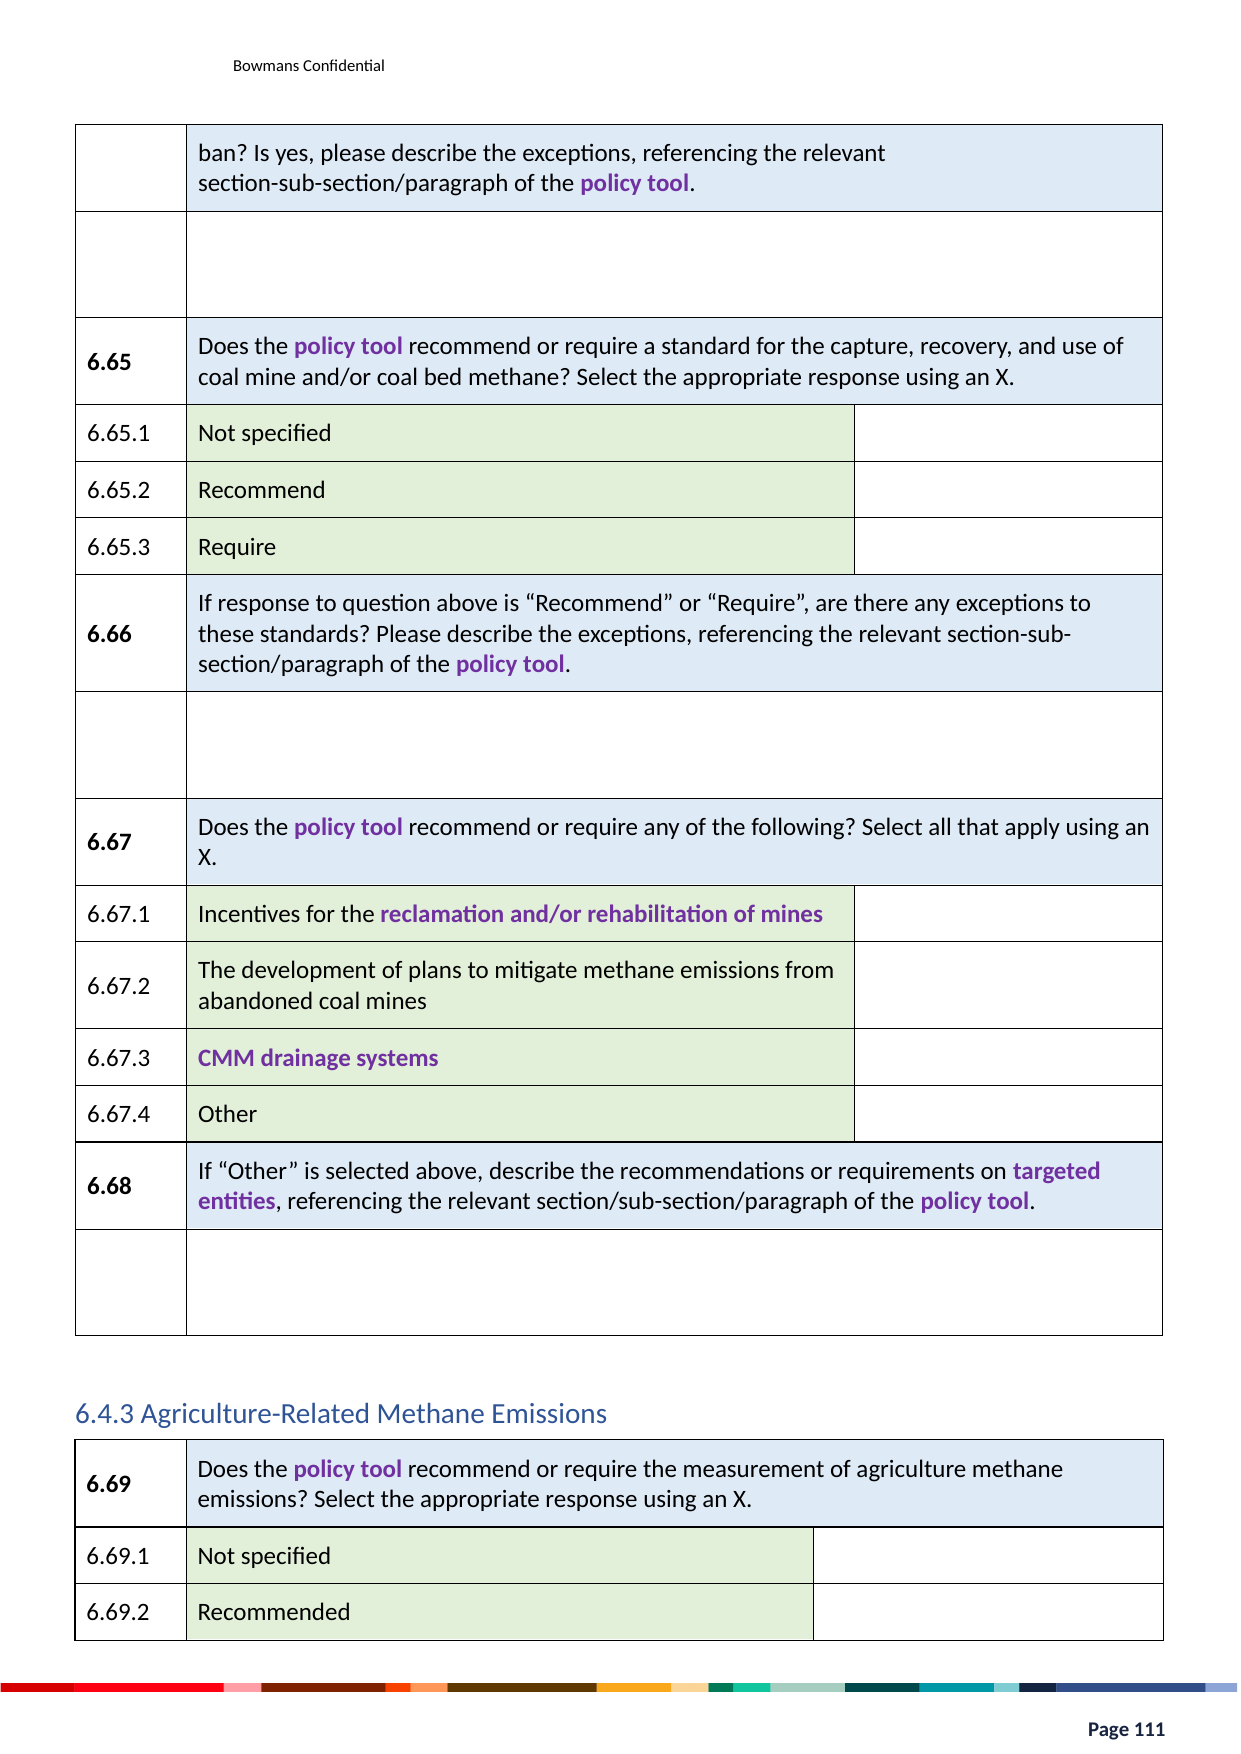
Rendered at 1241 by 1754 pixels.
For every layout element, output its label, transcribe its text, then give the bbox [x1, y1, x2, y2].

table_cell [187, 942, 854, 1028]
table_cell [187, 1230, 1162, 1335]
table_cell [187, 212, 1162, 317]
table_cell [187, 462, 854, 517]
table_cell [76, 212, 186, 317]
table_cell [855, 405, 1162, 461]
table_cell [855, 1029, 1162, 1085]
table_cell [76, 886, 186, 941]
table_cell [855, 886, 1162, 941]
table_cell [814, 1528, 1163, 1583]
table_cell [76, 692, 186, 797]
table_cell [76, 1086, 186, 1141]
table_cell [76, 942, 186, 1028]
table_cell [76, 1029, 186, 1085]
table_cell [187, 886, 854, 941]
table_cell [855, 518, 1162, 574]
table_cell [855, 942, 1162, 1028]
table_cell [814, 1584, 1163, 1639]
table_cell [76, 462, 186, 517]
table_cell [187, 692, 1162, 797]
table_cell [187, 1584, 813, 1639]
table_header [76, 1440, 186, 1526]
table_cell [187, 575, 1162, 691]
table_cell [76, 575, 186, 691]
picture [0, 1683, 1236, 1692]
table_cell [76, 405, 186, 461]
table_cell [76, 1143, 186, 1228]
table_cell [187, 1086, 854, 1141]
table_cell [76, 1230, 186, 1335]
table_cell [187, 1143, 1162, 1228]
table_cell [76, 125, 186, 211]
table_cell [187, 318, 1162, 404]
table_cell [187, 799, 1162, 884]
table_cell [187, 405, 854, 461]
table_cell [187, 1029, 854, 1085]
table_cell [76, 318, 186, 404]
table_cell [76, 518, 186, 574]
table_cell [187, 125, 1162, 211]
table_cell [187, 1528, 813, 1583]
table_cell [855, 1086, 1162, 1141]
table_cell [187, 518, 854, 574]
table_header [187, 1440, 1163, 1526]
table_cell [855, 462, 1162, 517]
subtitle 6.4.3 Agriculture-Related Methane Emissions [75, 1395, 1165, 1431]
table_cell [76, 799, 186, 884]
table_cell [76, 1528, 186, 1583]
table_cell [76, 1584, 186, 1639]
